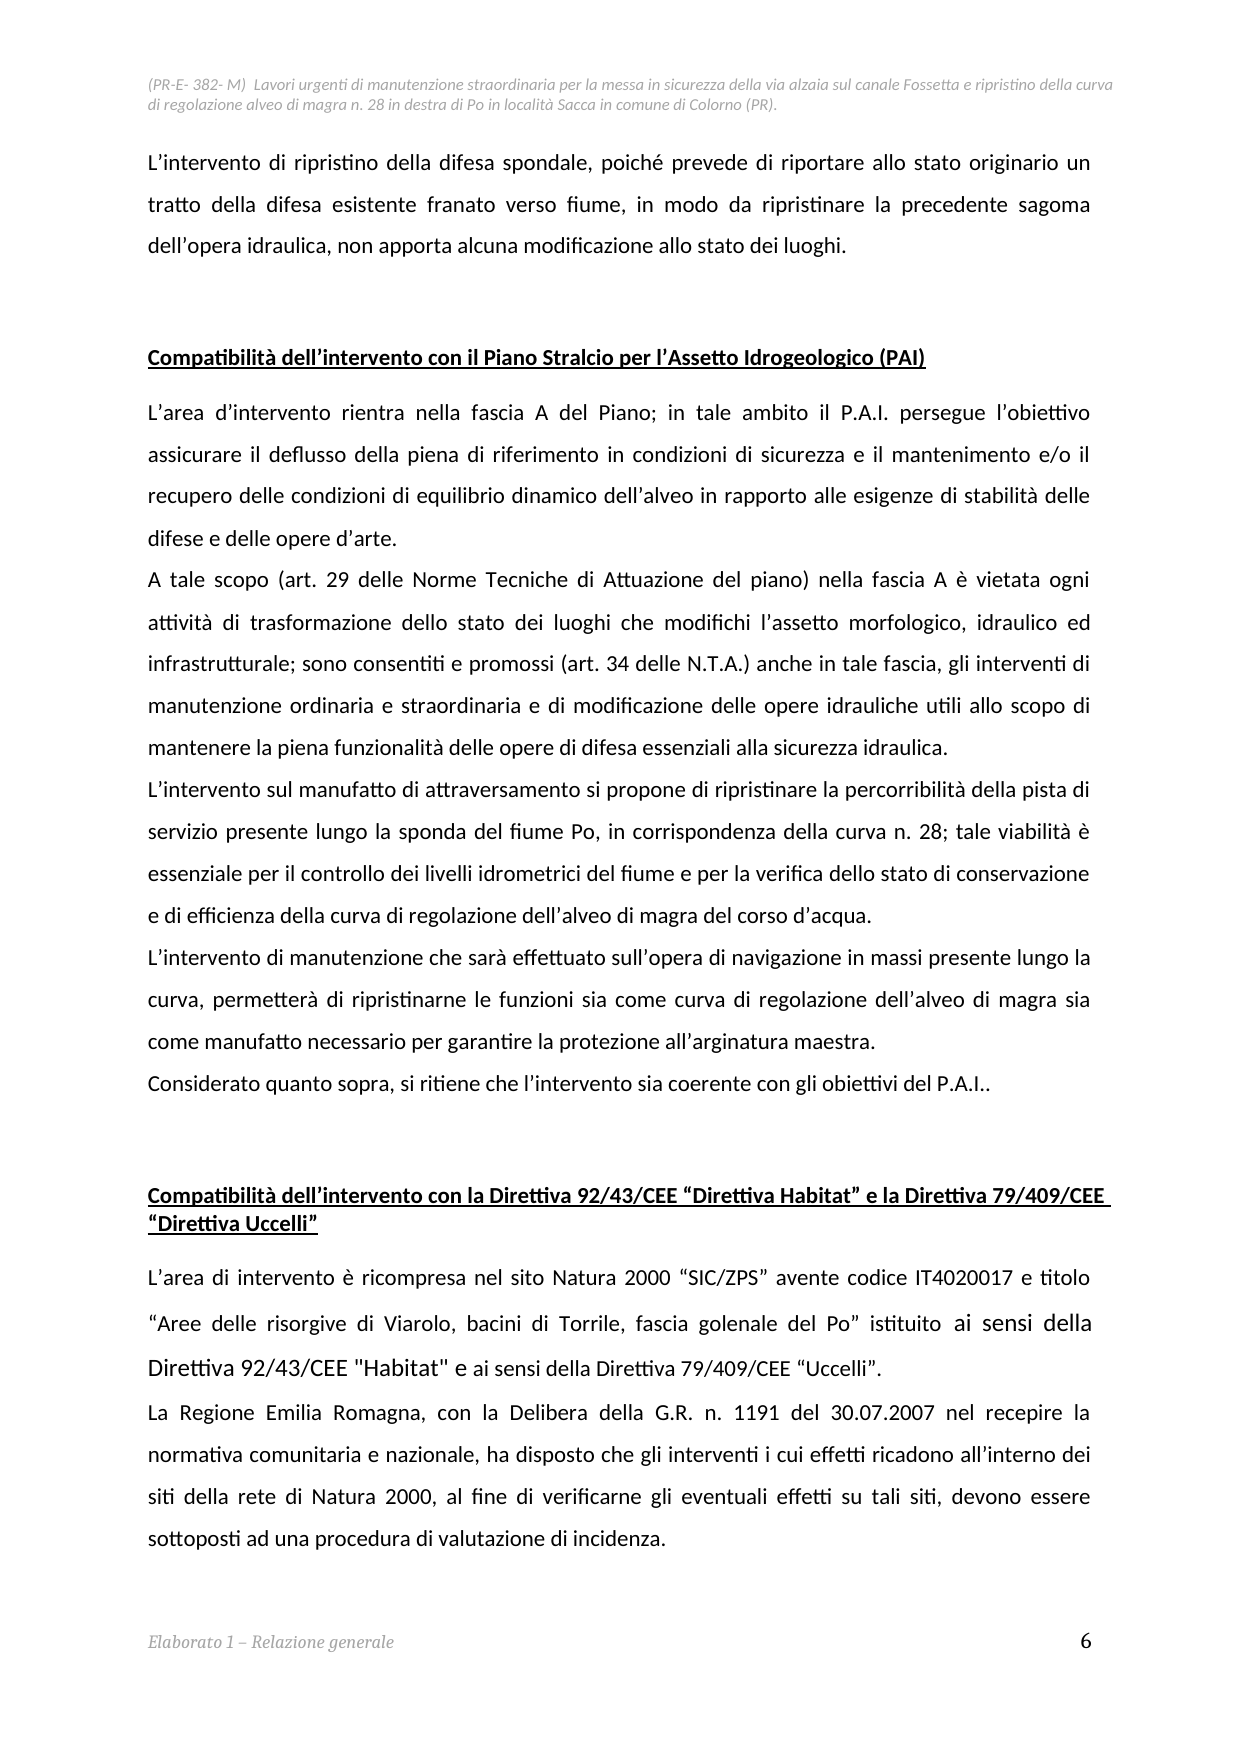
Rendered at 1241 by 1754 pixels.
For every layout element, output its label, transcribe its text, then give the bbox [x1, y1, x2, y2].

subtitle Compatibilità dell’intervento con il Piano Stralcio per l’Assetto Idrogeologico (PAI) [148, 343, 1122, 371]
text L’intervento di manutenzione che sarà effettuato sull’opera di navigazione in massi presente lungo la curva, permetterà di ripristinarne le funzioni sia come curva di regolazione dell’alveo di magra sia come manufatto necessario per garantire la protezione all’arginatura maestra. [148, 943, 1092, 1055]
text L’area di intervento è ricompresa nel sito Natura 2000 “SIC/ZPS” avente codice IT4020017 e titolo “Aree delle risorgive di Viarolo, bacini di Torrile, fascia golenale del Po” istituito ai sensi della Direttiva 92/43/CEE "Habitat" e ai sensi della Direttiva 79/409/CEE “Uccelli”. [148, 1263, 1092, 1383]
text A tale scopo (art. 29 delle Norme Tecniche di Attuazione del piano) nella fascia A è vietata ogni attività di trasformazione dello stato dei luoghi che modifichi l’assetto morfologico, idraulico ed infrastrutturale; sono consentiti e promossi (art. 34 delle N.T.A.) anche in tale fascia, gli interventi di manutenzione ordinaria e straordinaria e di modificazione delle opere idrauliche utili allo scopo di mantenere la piena funzionalità delle opere di difesa essenziali alla sicurezza idraulica. [148, 566, 1092, 762]
text L’area d’intervento rientra nella fascia A del Piano; in tale ambito il P.A.I. persegue l’obiettivo assicurare il deflusso della piena di riferimento in condizioni di sicurezza e il mantenimento e/o il recupero delle condizioni di equilibrio dinamico dell’alveo in rapporto alle esigenze di stabilità delle difese e delle opere d’arte. [148, 398, 1092, 552]
subtitle Compatibilità dell’intervento con la Direttiva 92/43/CEE “Direttiva Habitat” e la Direttiva 79/409/CEE “Direttiva Uccelli” [148, 1181, 1122, 1237]
text L’intervento di ripristino della difesa spondale, poiché prevede di riportare allo stato originario un tratto della difesa esistente franato verso fiume, in modo da ripristinare la precedente sagoma dell’opera idraulica, non apporta alcuna modificazione allo stato dei luoghi. [148, 148, 1092, 260]
text L’intervento sul manufatto di attraversamento si propone di ripristinare la percorribilità della pista di servizio presente lungo la sponda del fiume Po, in corrispondenza della curva n. 28; tale viabilità è essenziale per il controllo dei livelli idrometrici del fiume e per la verifica dello stato di conservazione e di efficienza della curva di regolazione dell’alveo di magra del corso d’acqua. [148, 776, 1092, 929]
text La Regione Emilia Romagna, con la Delibera della G.R. n. 1191 del 30.07.2007 nel recepire la normativa comunitaria e nazionale, ha disposto che gli interventi i cui effetti ricadono all’interno dei siti della rete di Natura 2000, al fine di verificarne gli eventuali effetti su tali siti, devono essere sottoposti ad una procedura di valutazione di incidenza. [148, 1398, 1092, 1552]
text Considerato quanto sopra, si ritiene che l’intervento sia coerente con gli obiettivi del P.A.I.. [148, 1069, 1092, 1097]
